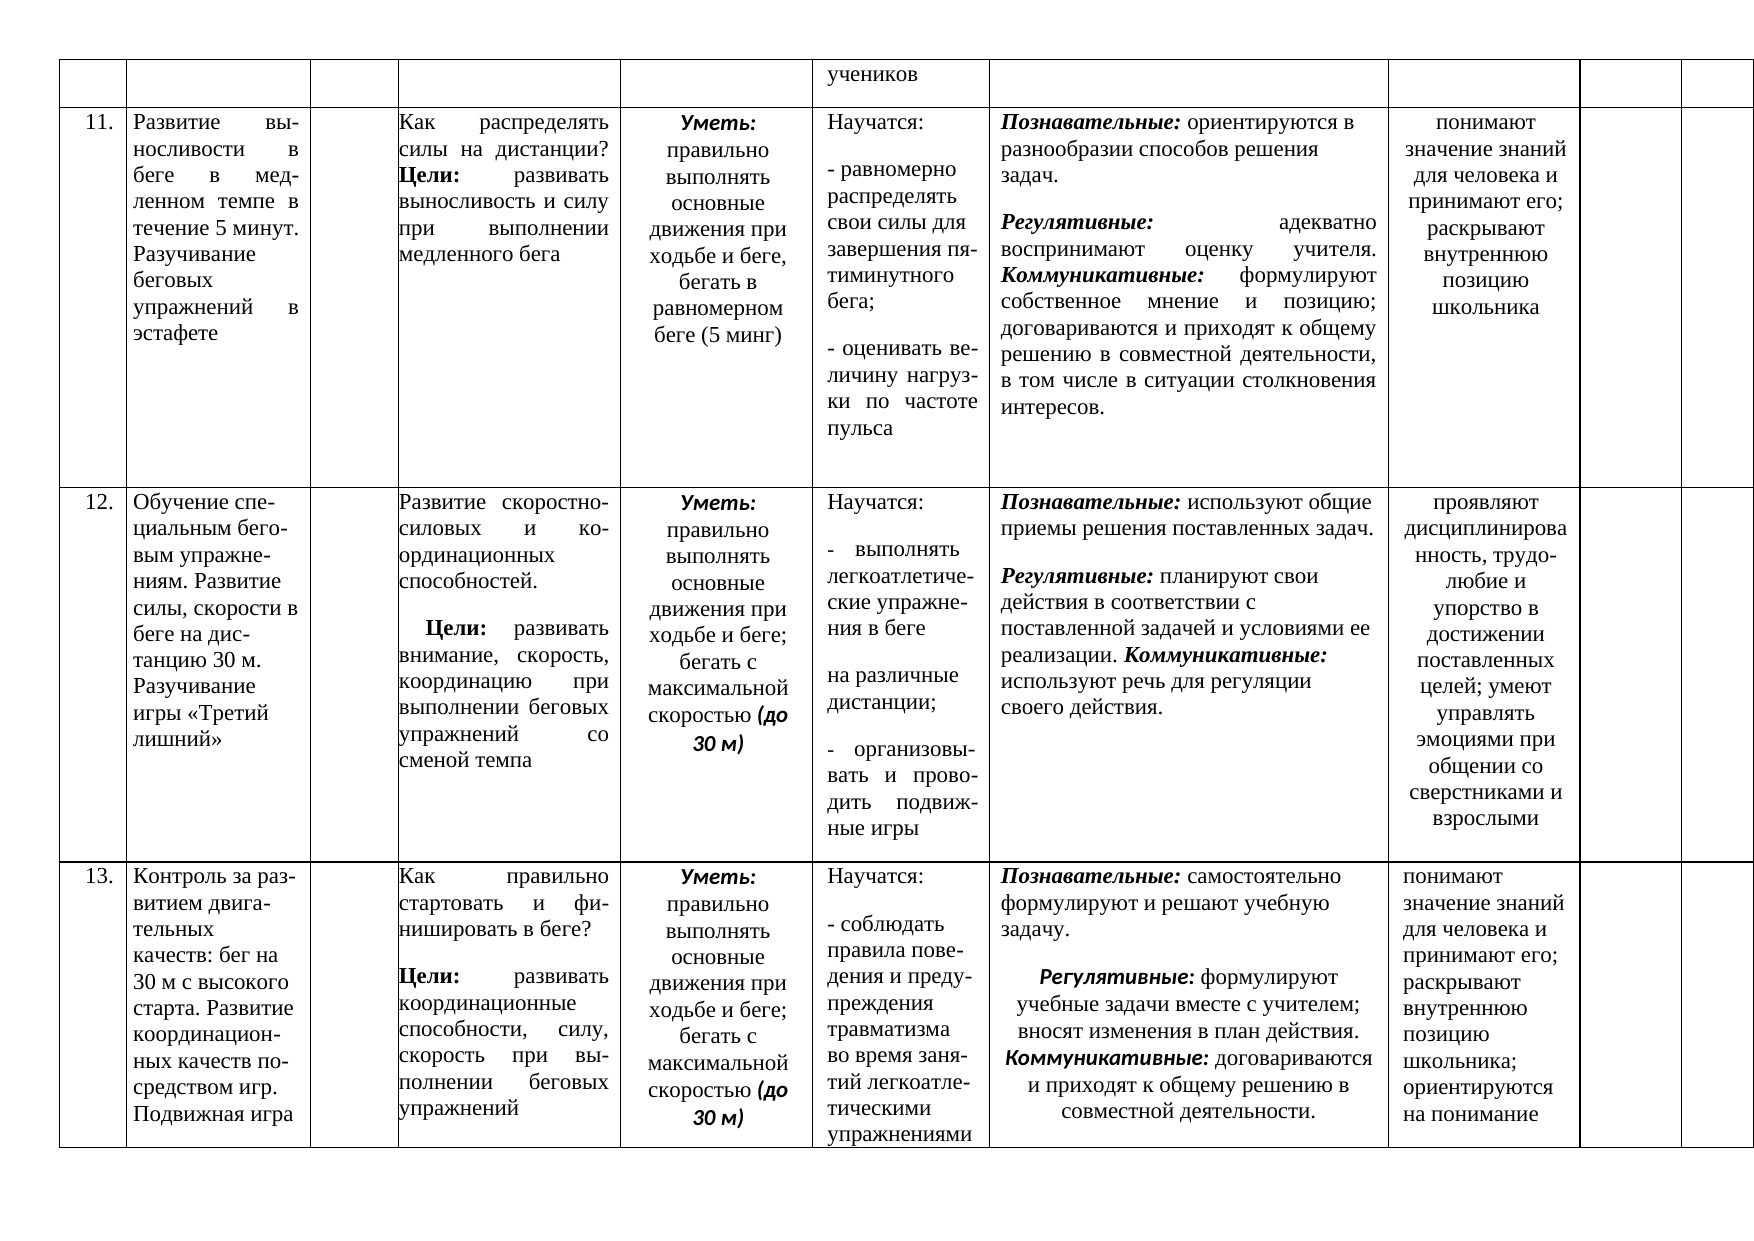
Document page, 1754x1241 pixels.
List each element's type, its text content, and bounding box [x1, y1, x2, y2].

table_cell [1682, 108, 1753, 487]
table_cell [399, 863, 620, 1147]
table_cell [813, 863, 989, 1147]
table_cell [60, 863, 126, 1147]
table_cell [621, 863, 812, 1147]
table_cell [621, 60, 812, 107]
table_cell [60, 488, 126, 861]
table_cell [1389, 863, 1579, 1147]
table_cell [60, 108, 126, 487]
table_cell Научатся: выполнять легкоатлетические упражнения в беге на различные дистанции; организовывать и проводить подвижные игры [813, 488, 989, 861]
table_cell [990, 863, 1388, 1147]
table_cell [990, 60, 1388, 107]
table_cell [60, 60, 126, 107]
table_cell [813, 60, 989, 107]
table_cell [311, 108, 398, 487]
table_cell [1581, 60, 1681, 107]
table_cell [399, 60, 620, 107]
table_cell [1389, 60, 1579, 107]
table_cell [127, 863, 310, 1147]
table_cell [1581, 108, 1681, 487]
table_cell [311, 488, 398, 861]
table_cell Научатся: - равномерно распределять свои силы для завершения пятиминутного бега; - оценивать величину нагрузки по частоте пульса [813, 108, 989, 487]
table_cell Познавательные: используют общие приемы решения поставленных задач. Регулятивные: планируют свои действия в соответствии с поставленной задачей и условиями ее реализации. Коммуникативные: используют речь для регуляции своего действия. [990, 488, 1388, 861]
table_cell Развитие скоростно-силовых и координационных способностей. Цели: развивать внимание, скорость, координацию при выполнении беговых упражнений со сменой темпа [399, 488, 620, 861]
table_cell понимают значение знаний для человека и принимают его; раскрывают внутреннюю позицию школьника [1389, 108, 1579, 487]
table_cell Уметь: правильно выполнять основные движения при ходьбе и беге; бегать с максимальной скоростью (до 30 м) [621, 488, 812, 861]
table_cell [1581, 863, 1681, 1147]
table_cell Обучение специальным беговым упражнениям. Развитие силы, скорости в беге на дистанцию 30 м. Разучивание игры «Третий лишний» [127, 488, 310, 861]
table_cell [1682, 863, 1753, 1147]
table_cell [311, 60, 398, 107]
table_cell [1581, 488, 1681, 861]
table_cell [1682, 488, 1753, 861]
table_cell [127, 60, 310, 107]
table_cell Как распределять силы на дистанции? Цели: развивать выносливость и силу при выполнении медленного бега [399, 108, 620, 487]
table_cell Развитие выносливости в беге в медленном темпе в течение 5 минут. Разучивание беговых упражнений в эстафете [127, 108, 310, 487]
table_cell Уметь: правильно выполнять основные движения при ходьбе и беге, бегать в равномерном беге (5 минг) [621, 108, 812, 487]
table_cell [311, 863, 398, 1147]
table_cell [1682, 60, 1753, 107]
table_cell Познавательные: ориентируются в разнообразии способов решения задач. Регулятивные: адекватно воспринимают оценку учителя. Коммуникативные: формулируют собственное мнение и позицию; договариваются и приходят к общему решению в совместной деятельности, в том числе в ситуации столкновения интересов. [990, 108, 1388, 487]
